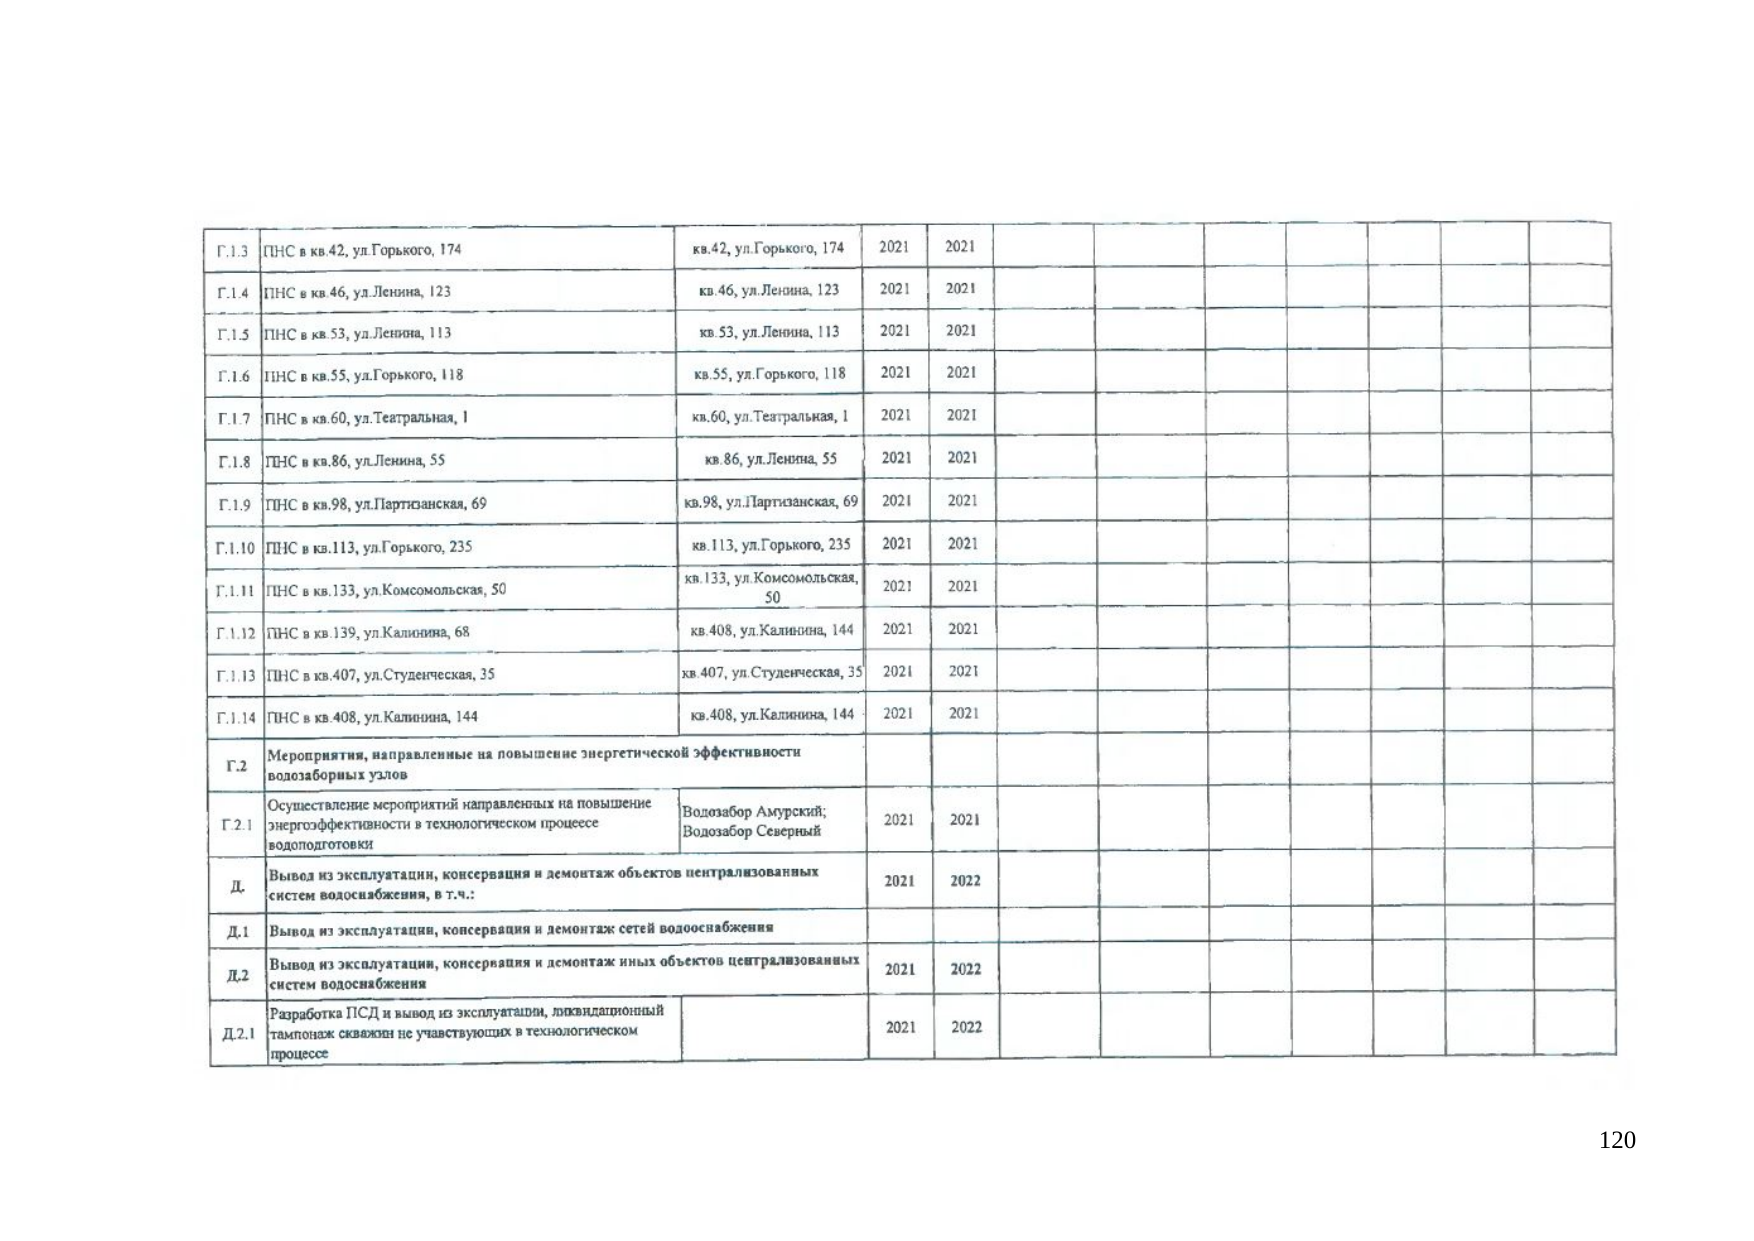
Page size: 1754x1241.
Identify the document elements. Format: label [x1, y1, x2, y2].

picture [174, 201, 1640, 1090]
